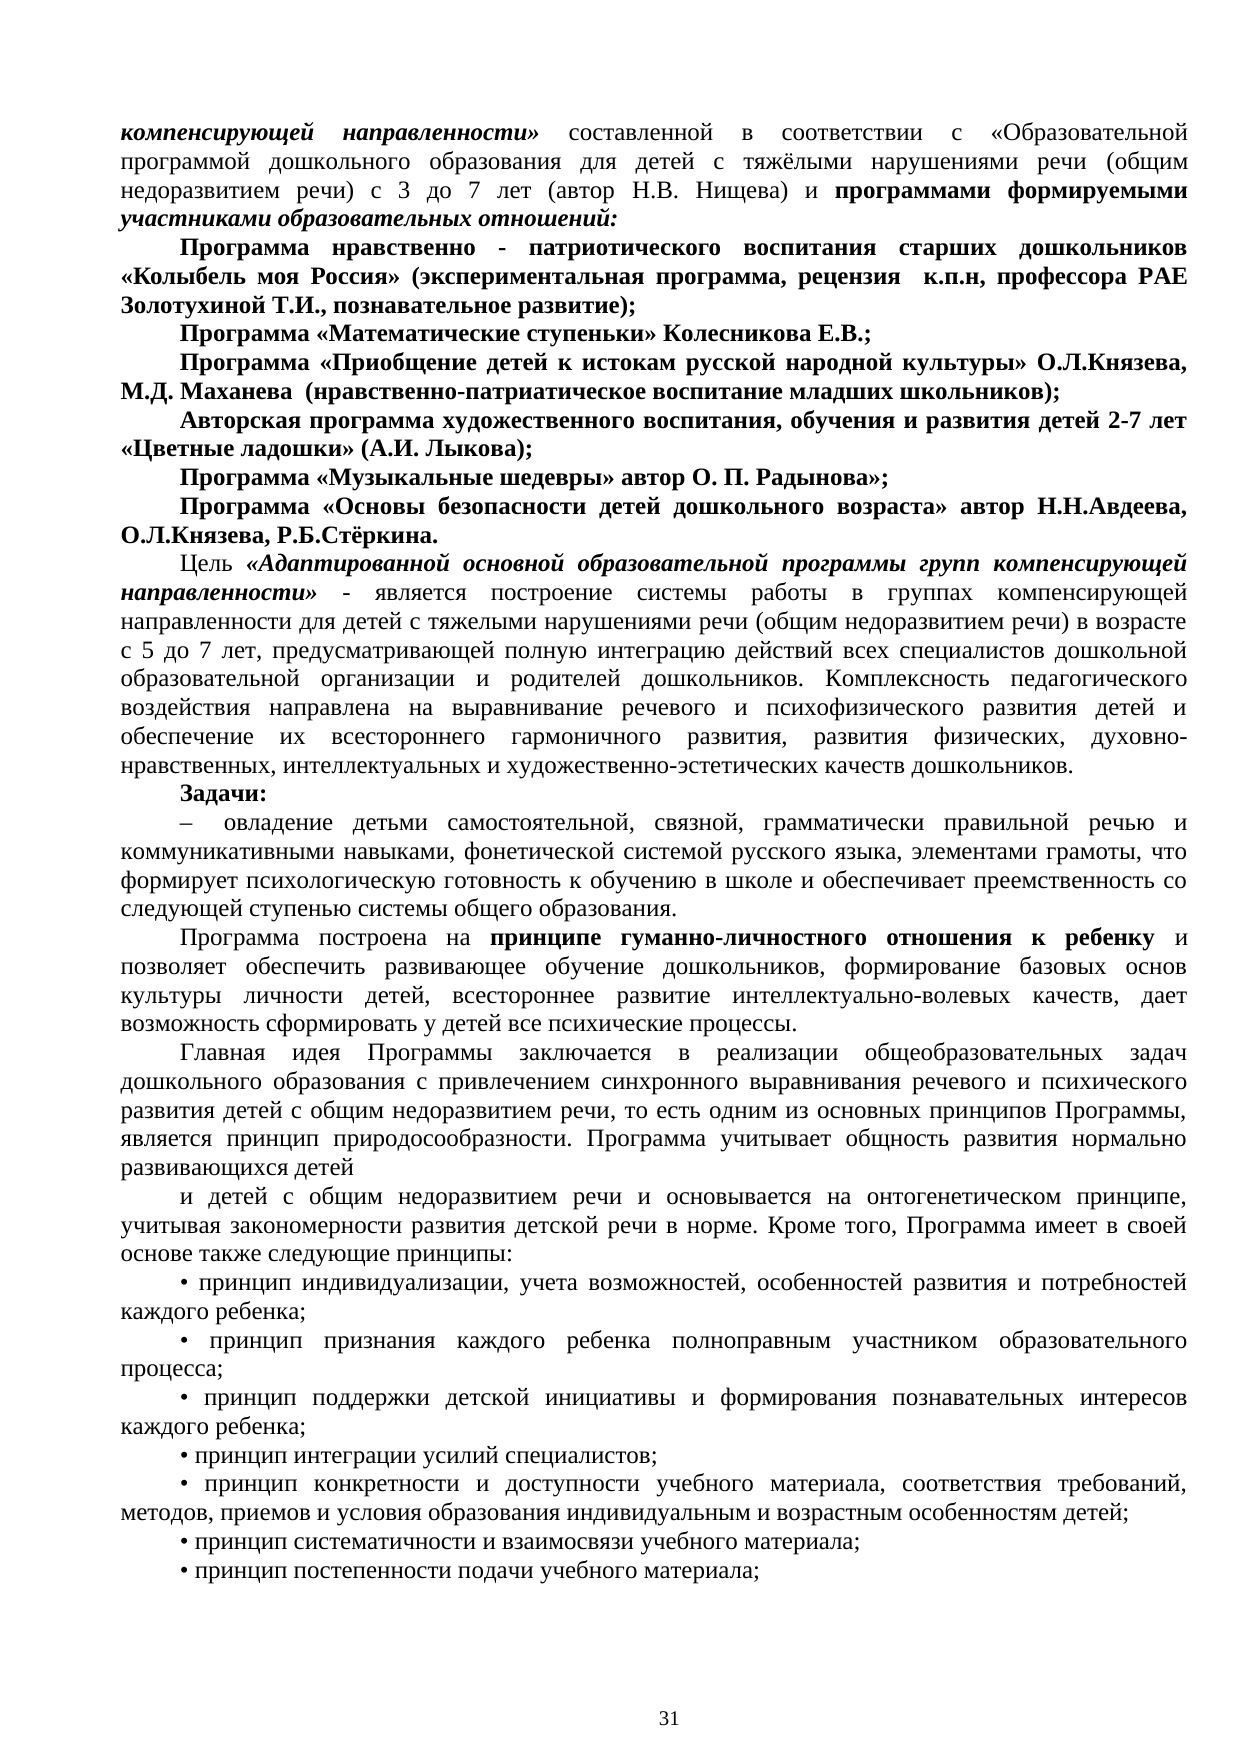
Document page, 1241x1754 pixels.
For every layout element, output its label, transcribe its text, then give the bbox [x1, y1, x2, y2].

text • принцип признания каждого ребенка полноправным участником образовательного процесса; [120, 1325, 1188, 1382]
text • принцип интеграции усилий специалистов; [120, 1440, 1188, 1468]
text Программа «Музыкальные шедевры» автор О. П. Радынова»; [120, 462, 1188, 491]
text Программа «Математические ступеньки» Колесникова Е.В.; [120, 318, 1188, 347]
text Главная идея Программы заключается в реализации общеобразовательных задач дошкольного образования с привлечением синхронного выравнивания речевого и психического развития детей с общим недоразвитием речи, то есть одним из основных принципов Программы, является принцип природосообразности. Программа учитывает общность развития нормально развивающихся детей [120, 1037, 1188, 1181]
text • принцип постепенности подачи учебного материала; [120, 1555, 1188, 1583]
text Задачи: [120, 778, 1188, 807]
text • принцип индивидуализации, учета возможностей, особенностей развития и потребностей каждого ребенка; [120, 1267, 1188, 1325]
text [120, 117, 1188, 232]
text • принцип конкретности и доступности учебного материала, соответствия требований, методов, приемов и условия образования индивидуальным и возрастным особенностям детей; [120, 1468, 1188, 1526]
text и детей с общим недоразвитием речи и основывается на онтогенетическом принципе, учитывая закономерности развития детской речи в норме. Кроме того, Программа имеет в своей основе также следующие принципы: [120, 1181, 1188, 1267]
text Программа «Основы безопасности детей дошкольного возраста» автор Н.Н.Авдеева, О.Л.Князева, Р.Б.Стёркина. [120, 491, 1188, 548]
text Программа нравственно - патриотического воспитания старших дошкольников «Колыбель моя Россия» (экспериментальная программа, рецензия к.п.н, профессора РАЕ Золотухиной Т.И., познавательное развитие); [120, 232, 1188, 318]
text Программа построена на принципе гуманно-личностного отношения к ребенку и позволяет обеспечить развивающее обучение дошкольников, формирование базовых основ культуры личности детей, всестороннее развитие интеллектуально-волевых качеств, дает возможность сформировать у детей все психические процессы. [120, 922, 1188, 1037]
text Авторская программа художественного воспитания, обучения и развития детей 2-7 лет «Цветные ладошки» (А.И. Лыкова); [120, 405, 1188, 462]
text Цель «Адаптированной основной образовательной программы групп компенсирующей направленности» - является построение системы работы в группах компенсирующей направленности для детей с тяжелыми нарушениями речи (общим недоразвитием речи) в возрасте с 5 до 7 лет, предусматривающей полную интеграцию действий всех специалистов дошкольной образовательной организации и родителей дошкольников. Комплексность педагогического воздействия направлена на выравнивание речевого и психофизического развития детей и обеспечение их всестороннего гармоничного развития, развития физических, духовно-нравственных, интеллектуальных и художественно-эстетических качеств дошкольников. [120, 548, 1188, 778]
list овладение детьми самостоятельной, связной, грамматически правильной речью и коммуникативными навыками, фонетической системой русского языка, элементами грамоты, что формирует психологическую готовность к обучению в школе и обеспечивает преемственность со следующей ступенью системы общего образования. [120, 807, 1188, 922]
text • принцип систематичности и взаимосвязи учебного материала; [120, 1526, 1188, 1555]
text • принцип поддержки детской инициативы и формирования познавательных интересов каждого ребенка; [120, 1382, 1188, 1440]
text Программа «Приобщение детей к истокам русской народной культуры» О.Л.Князева, М.Д. Маханева (нравственно-патриатическое воспитание младших школьников); [120, 347, 1188, 405]
